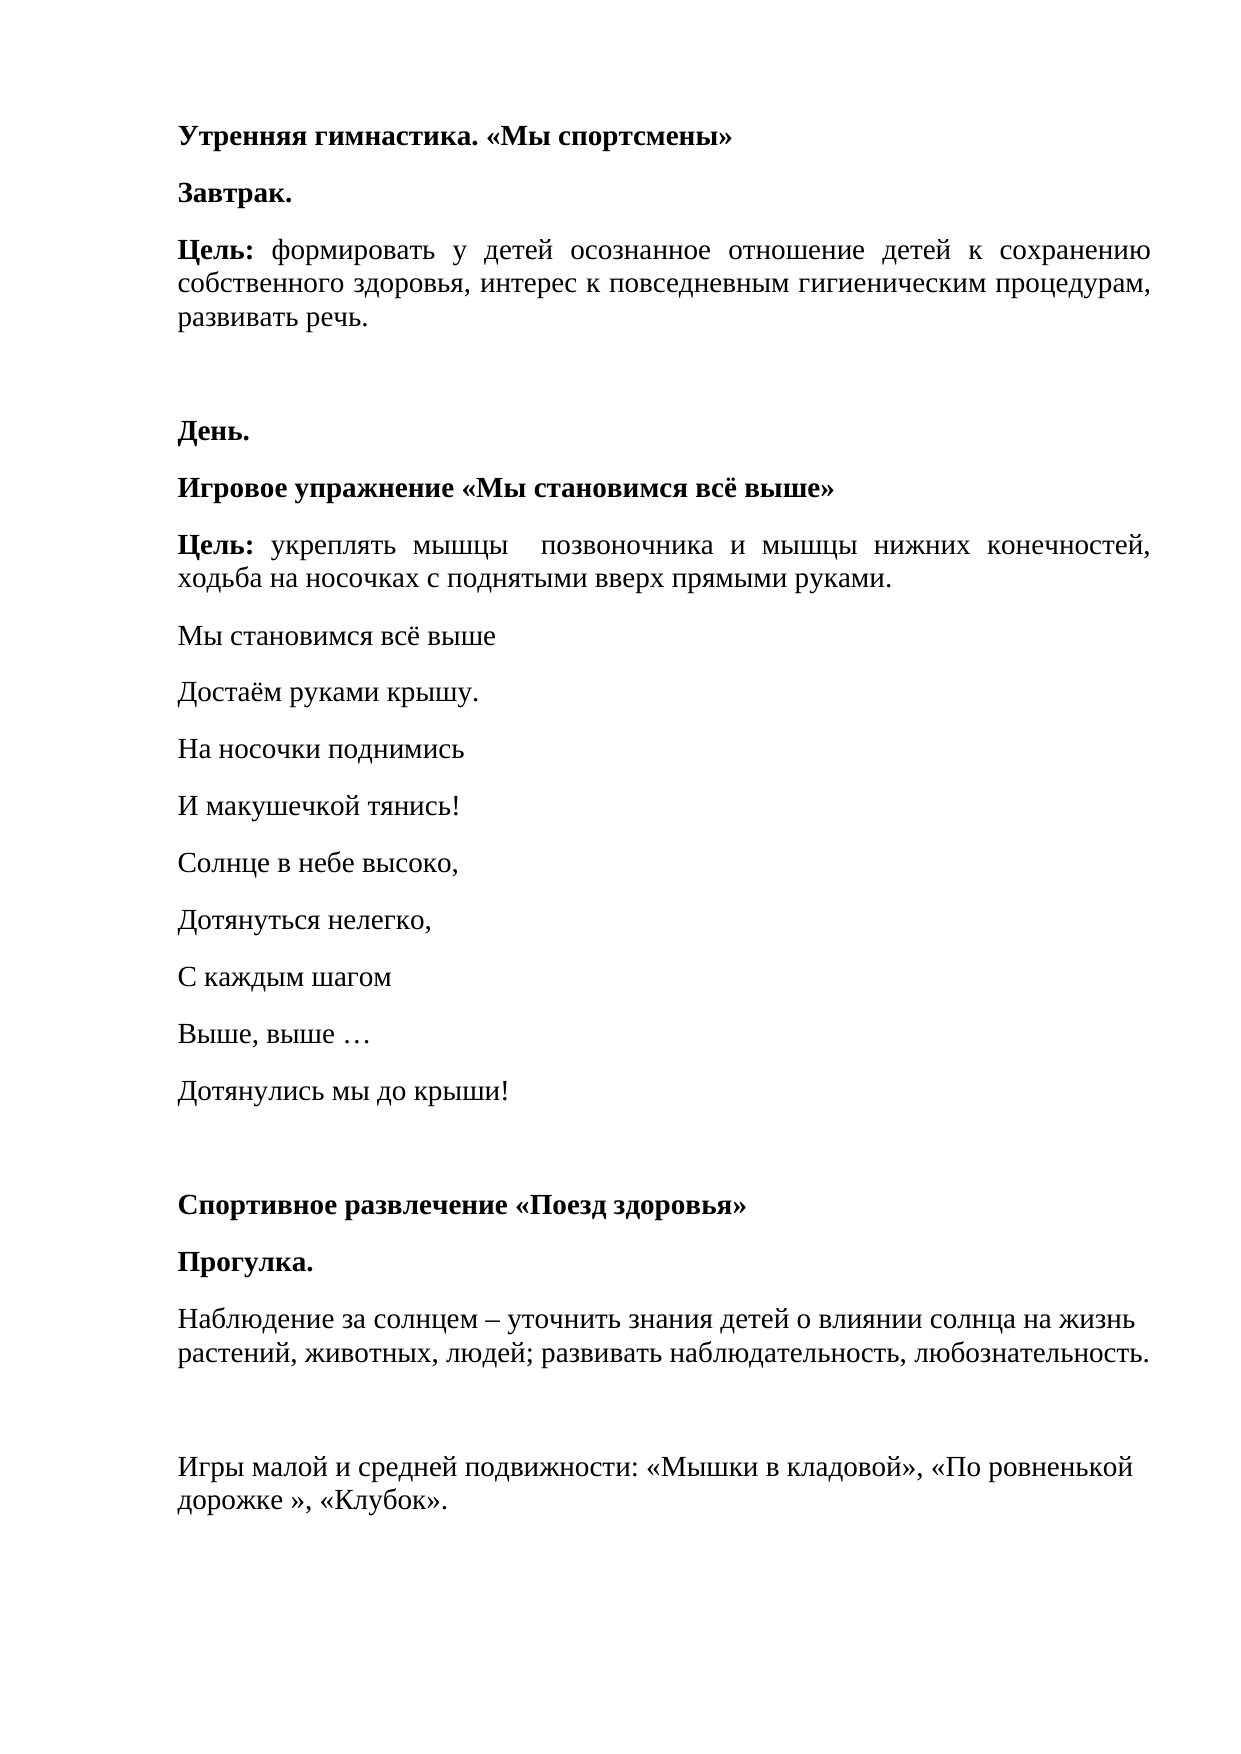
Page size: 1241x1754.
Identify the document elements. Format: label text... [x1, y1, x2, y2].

text На носочки поднимись [177, 732, 1152, 765]
text Дотянуться нелегко, [177, 902, 1152, 936]
text Игры малой и средней подвижности: «Мышки в кладовой», «По ровненькой дорожке », «Клубок». [177, 1449, 1152, 1516]
text Наблюдение за солнцем – уточнить знания детей о влиянии солнца на жизнь растений, животных, людей; развивать наблюдательность, любознательность. [177, 1301, 1152, 1368]
text Завтрак. [177, 175, 1152, 209]
text Спортивное развлечение «Поезд здоровья» [177, 1187, 1152, 1221]
text Дотянулись мы до крыши! [177, 1073, 1152, 1107]
text С каждым шагом [177, 959, 1152, 993]
text Утренняя гимнастика. «Мы спортсмены» [177, 118, 1152, 152]
text Солнце в небе высоко, [177, 846, 1152, 879]
text Достаём руками крышу. [177, 674, 1152, 708]
text Игровое упражнение «Мы становимся всё выше» [177, 470, 1152, 504]
text День. [177, 413, 1152, 447]
text Цель: формировать у детей осознанное отношение детей к сохранению собственного здоровья, интерес к повседневным гигиеническим процедурам, развивать речь. [177, 232, 1152, 333]
text Мы становимся всё выше [177, 618, 1152, 651]
text И макушечкой тянись! [177, 788, 1152, 822]
text Прогулка. [177, 1244, 1152, 1278]
text Выше, выше … [177, 1016, 1152, 1050]
text Цель: укреплять мышцы позвоночника и мышцы нижних конечностей, ходьба на носочках с поднятыми вверх прямыми руками. [177, 527, 1152, 594]
